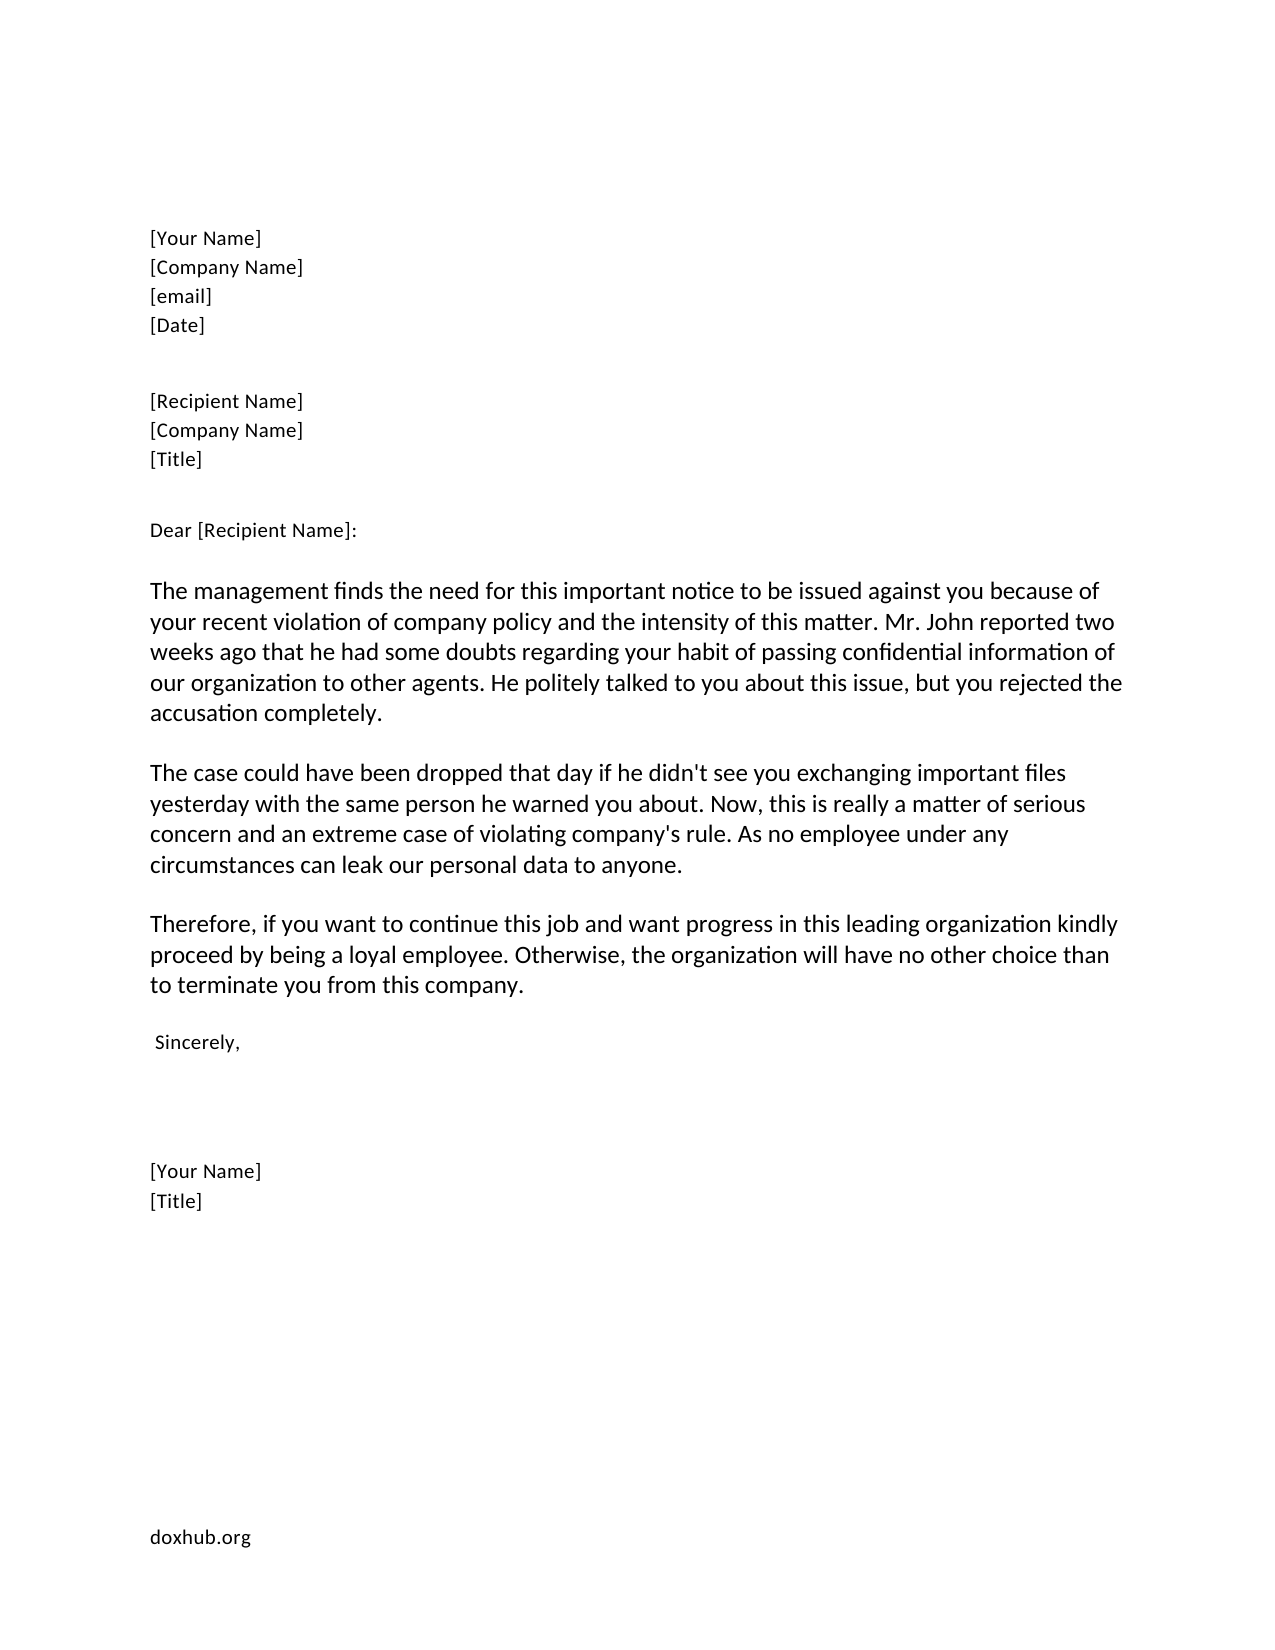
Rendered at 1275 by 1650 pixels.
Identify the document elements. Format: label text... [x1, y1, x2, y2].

text Sincerely, [150, 1029, 1125, 1054]
text The management finds the need for this important notice to be issued against you because of your recent violation of company policy and the intensity of this matter. Mr. John reported two weeks ago that he had some doubts regarding your habit of passing confidential information of our organization to other agents. He politely talked to you about this issue, but you rejected the accusation completely. [150, 575, 1125, 728]
text Dear : [150, 517, 1125, 542]
text [Your Name] [150, 225, 1125, 250]
text The case could have been dropped that day if he didn't see you exchanging important files yesterday with the same person he warned you about. Now, this is really a matter of serious concern and an extreme case of violating company's rule. As no employee under any circumstances can leak our personal data to anyone. [150, 757, 1125, 879]
text Therefore, if you want to continue this job and want progress in this leading organization kindly proceed by being a loyal employee. Otherwise, the organization will have no other choice than to terminate you from this company. [150, 908, 1125, 1000]
text [Your Name] [150, 1159, 1125, 1184]
